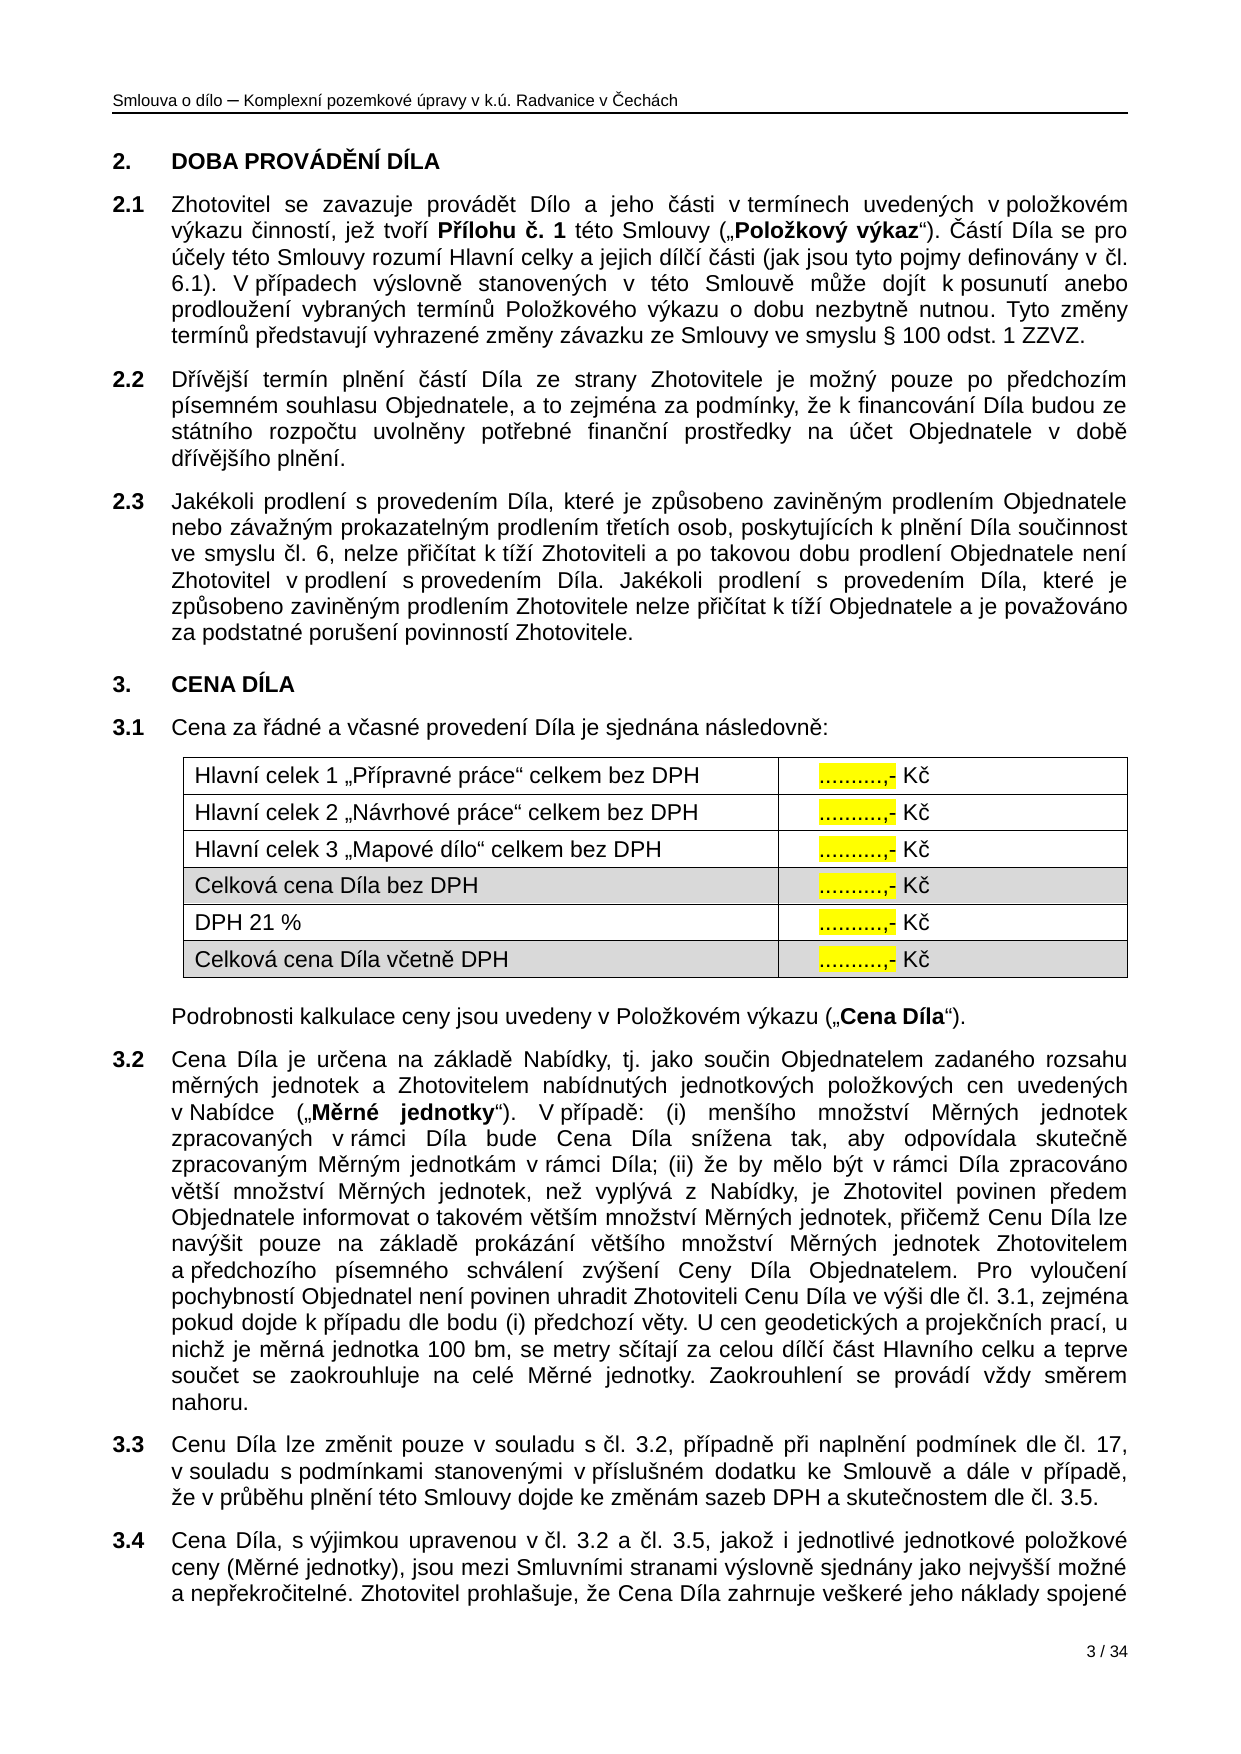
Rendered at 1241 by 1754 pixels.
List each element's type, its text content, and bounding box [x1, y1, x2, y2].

table_header ..........,- Kč [779, 758, 1127, 793]
text Dřívější termín plnění částí Díla ze strany Zhotovitele je možný pouze po předchozím písemném souhlasu Objednatele, a to zejména za podmínky, že k financování Díla budou ze státního rozpočtu uvolněny potřebné finanční prostředky na účet Objednatele v době dřívějšího plnění. [112, 366, 1128, 471]
text Doba PROVÁDĚNÍ díla [112, 148, 1128, 174]
table_cell ..........,- Kč [779, 831, 1127, 867]
table_cell Hlavní celek 2 „Návrhové práce“ celkem bez DPH [184, 795, 778, 830]
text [112, 1527, 1128, 1606]
list Podrobnosti kalkulace ceny jsou uvedeny v Položkovém výkazu („Cena Díla“). [171, 1003, 1128, 1029]
table_cell DPH 21 % [184, 905, 778, 940]
text Cenu Díla lze změnit pouze v souladu s čl. 3.2, případně při naplnění podmínek dle čl. 17, v souladu s podmínkami stanovenými v příslušném dodatku ke Smlouvě a dále v případě, že v průběhu plnění této Smlouvy dojde ke změnám sazeb DPH a skutečnostem dle čl. 3.5. [112, 1431, 1128, 1511]
text Cena Díla je určena na základě Nabídky, tj. jako součin Objednatelem zadaného rozsahu měrných jednotek a Zhotovitelem nabídnutých jednotkových položkových cen uvedených v Nabídce („Měrné jednotky“). V případě: (i) menšího množství Měrných jednotek zpracovaných v rámci Díla bude Cena Díla snížena tak, aby odpovídala skutečně zpracovaným Měrným jednotkám v rámci Díla; (ii) že by mělo být v rámci Díla zpracováno větší množství Měrných jednotek, než vyplývá z Nabídky, je Zhotovitel povinen předem Objednatele informovat o takovém větším množství Měrných jednotek, přičemž Cenu Díla lze navýšit pouze na základě prokázání většího množství Měrných jednotek Zhotovitelem a předchozího písemného schválení zvýšení Ceny Díla Objednatelem. Pro vyloučení pochybností Objednatel není povinen uhradit Zhotoviteli Cenu Díla ve výši dle čl. 3.1, zejména pokud dojde k případu dle bodu (i) předchozí věty. U cen geodetických a projekčních prací, u nichž je měrná jednotka 100 bm, se metry sčítají za celou dílčí část Hlavního celku a teprve součet se zaokrouhluje na celé Měrné jednotky. Zaokrouhlení se provádí vždy směrem nahoru. [112, 1046, 1128, 1415]
text Cena za řádné a včasné provedení Díla je sjednána následovně: [112, 714, 1128, 740]
text Cena díla [112, 671, 1128, 697]
table_header Hlavní celek 1 „Přípravné práce“ celkem bez DPH [184, 758, 778, 793]
table_cell ..........,- Kč [779, 868, 1127, 903]
table_cell Celková cena Díla včetně DPH [184, 941, 778, 977]
text Zhotovitel se zavazuje provádět Dílo a jeho části v termínech uvedených v položkovém výkazu činností, jež tvoří Přílohu č. 1 této Smlouvy („Položkový výkaz“). Částí Díla se pro účely této Smlouvy rozumí Hlavní celky a jejich dílčí části (jak jsou tyto pojmy definovány v čl. 6.1). V případech výslovně stanovených v této Smlouvě může dojít k posunutí anebo prodloužení vybraných termínů Položkového výkazu o dobu nezbytně nutnou. Tyto změny termínů představují vyhrazené změny závazku ze Smlouvy ve smyslu § 100 odst. 1 ZZVZ. [112, 191, 1128, 349]
table_cell ..........,- Kč [779, 905, 1127, 940]
table_cell Celková cena Díla bez DPH [184, 868, 778, 903]
table_cell Hlavní celek 3 „Mapové dílo“ celkem bez DPH [184, 831, 778, 867]
text Jakékoli prodlení s provedením Díla, které je způsobeno zaviněným prodlením Objednatele nebo závažným prokazatelným prodlením třetích osob, poskytujících k plnění Díla součinnost ve smyslu čl. 6, nelze přičítat k tíží Zhotoviteli a po takovou dobu prodlení Objednatele není Zhotovitel v prodlení s provedením Díla. Jakékoli prodlení s provedením Díla, které je způsobeno zaviněným prodlením Zhotovitele nelze přičítat k tíží Objednatele a je považováno za podstatné porušení povinností Zhotovitele. [112, 488, 1128, 646]
table_cell ..........,- Kč [779, 941, 1127, 977]
table_cell ..........,- Kč [779, 795, 1127, 830]
